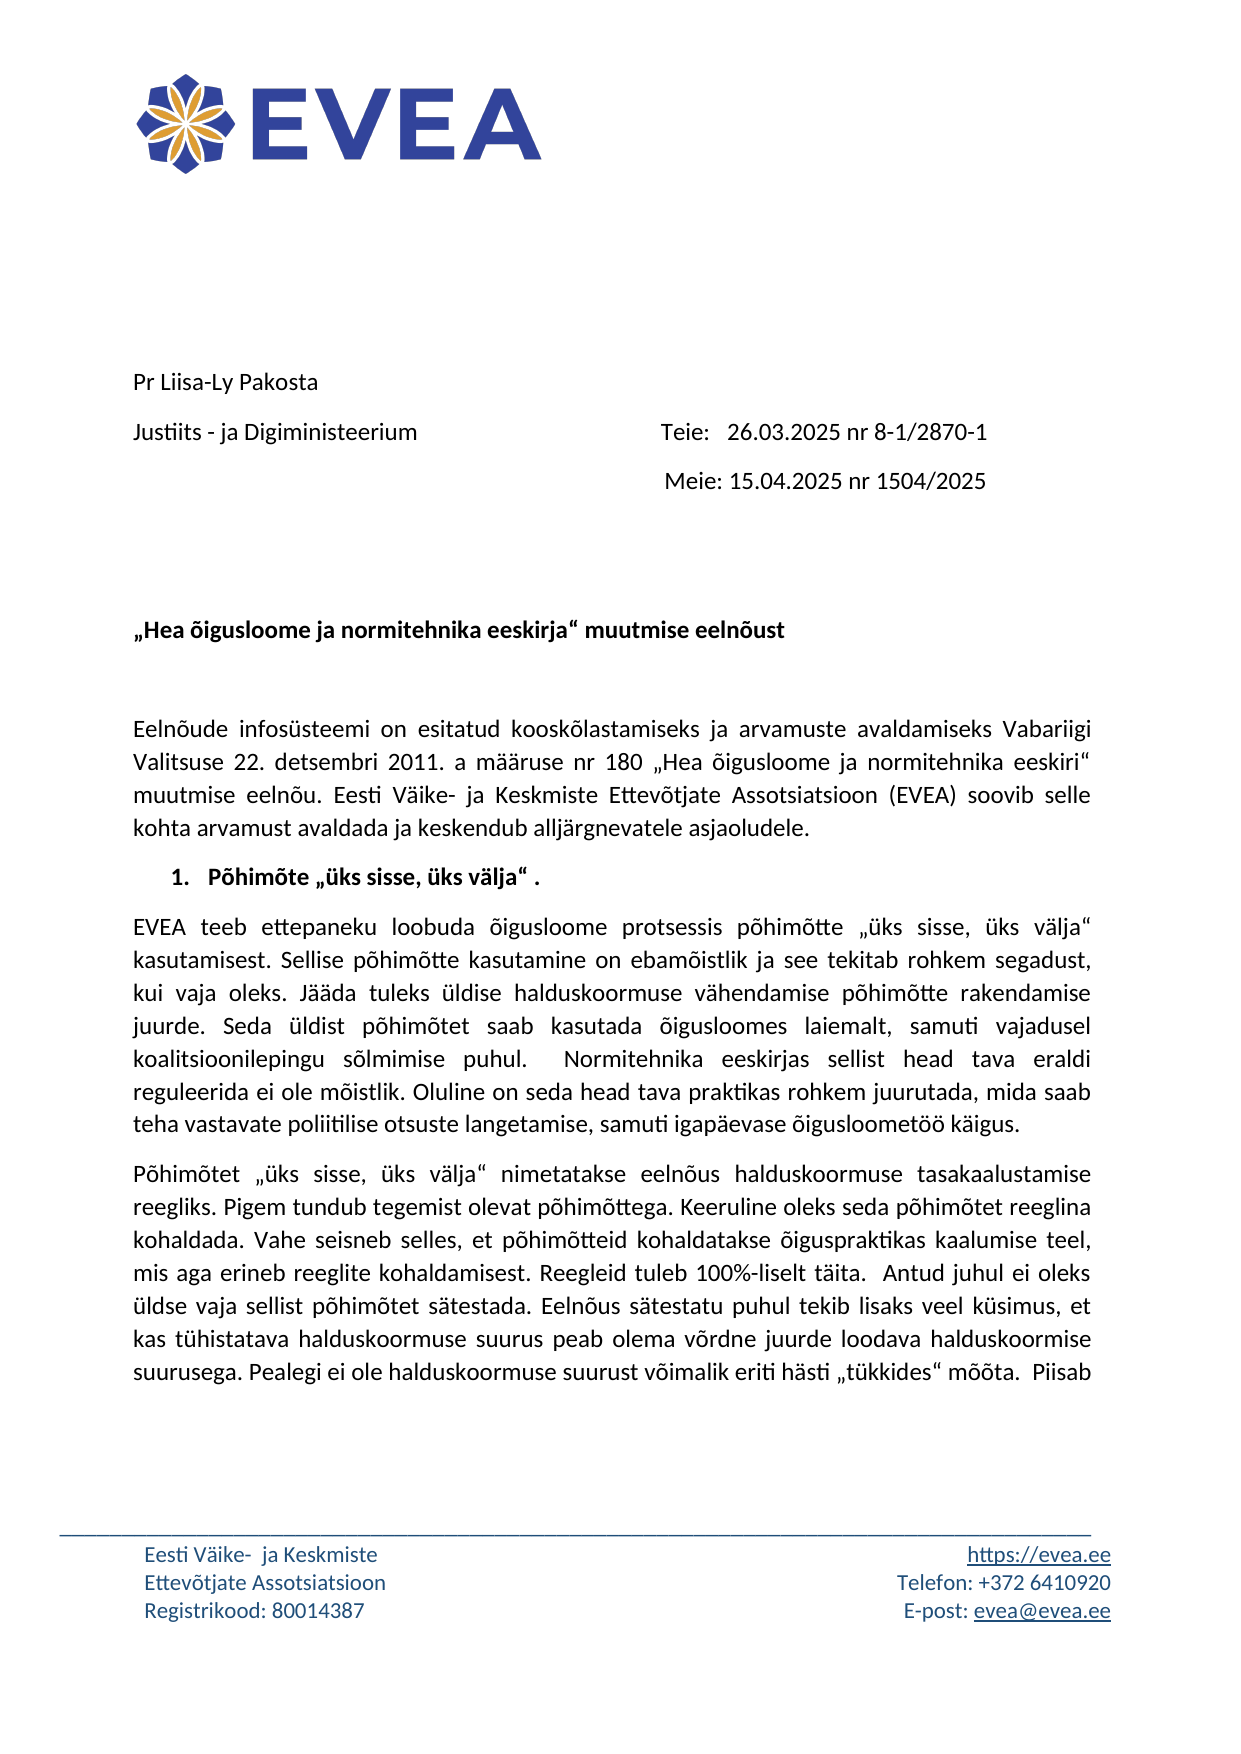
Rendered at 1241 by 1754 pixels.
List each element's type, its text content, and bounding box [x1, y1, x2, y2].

picture [132, 73, 545, 175]
text Justiits - ja Digiministeerium Teie: 26.03.2025 nr 8-1/2870-1 [133, 416, 1093, 446]
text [133, 1158, 1093, 1386]
text Pr Liisa-Ly Pakosta [133, 366, 1093, 397]
list Põhimõte „üks sisse, üks välja“ . [170, 862, 1093, 892]
text Meie: 15.04.2025 nr 1504/2025 [133, 465, 1093, 496]
text „Hea õigusloome ja normitehnika eeskirja“ muutmise eelnõust [133, 614, 1093, 644]
text Eelnõude infosüsteemi on esitatud kooskõlastamiseks ja arvamuste avaldamiseks Vabariigi Valitsuse 22. detsembri 2011. a määruse nr 180 „Hea õigusloome ja normitehnika eeskiri“ muutmise eelnõu. Eesti Väike- ja Keskmiste Ettevõtjate Assotsiatsioon (EVEA) soovib selle kohta arvamust avaldada ja keskendub alljärgnevatele asjaoludele. [133, 713, 1093, 842]
text EVEA teeb ettepaneku loobuda õigusloome protsessis põhimõtte „üks sisse, üks välja“ kasutamisest. Sellise põhimõtte kasutamine on ebamõistlik ja see tekitab rohkem segadust, kui vaja oleks. Jääda tuleks üldise halduskoormuse vähendamise põhimõtte rakendamise juurde. Seda üldist põhimõtet saab kasutada õigusloomes laiemalt, samuti vajadusel koalitsioonilepingu sõlmimise puhul. Normitehnika eeskirjas sellist head tava eraldi reguleerida ei ole mõistlik. Oluline on seda head tava praktikas rohkem juurutada, mida saab teha vastavate poliitilise otsuste langetamise, samuti igapäevase õigusloometöö käigus. [133, 911, 1093, 1139]
